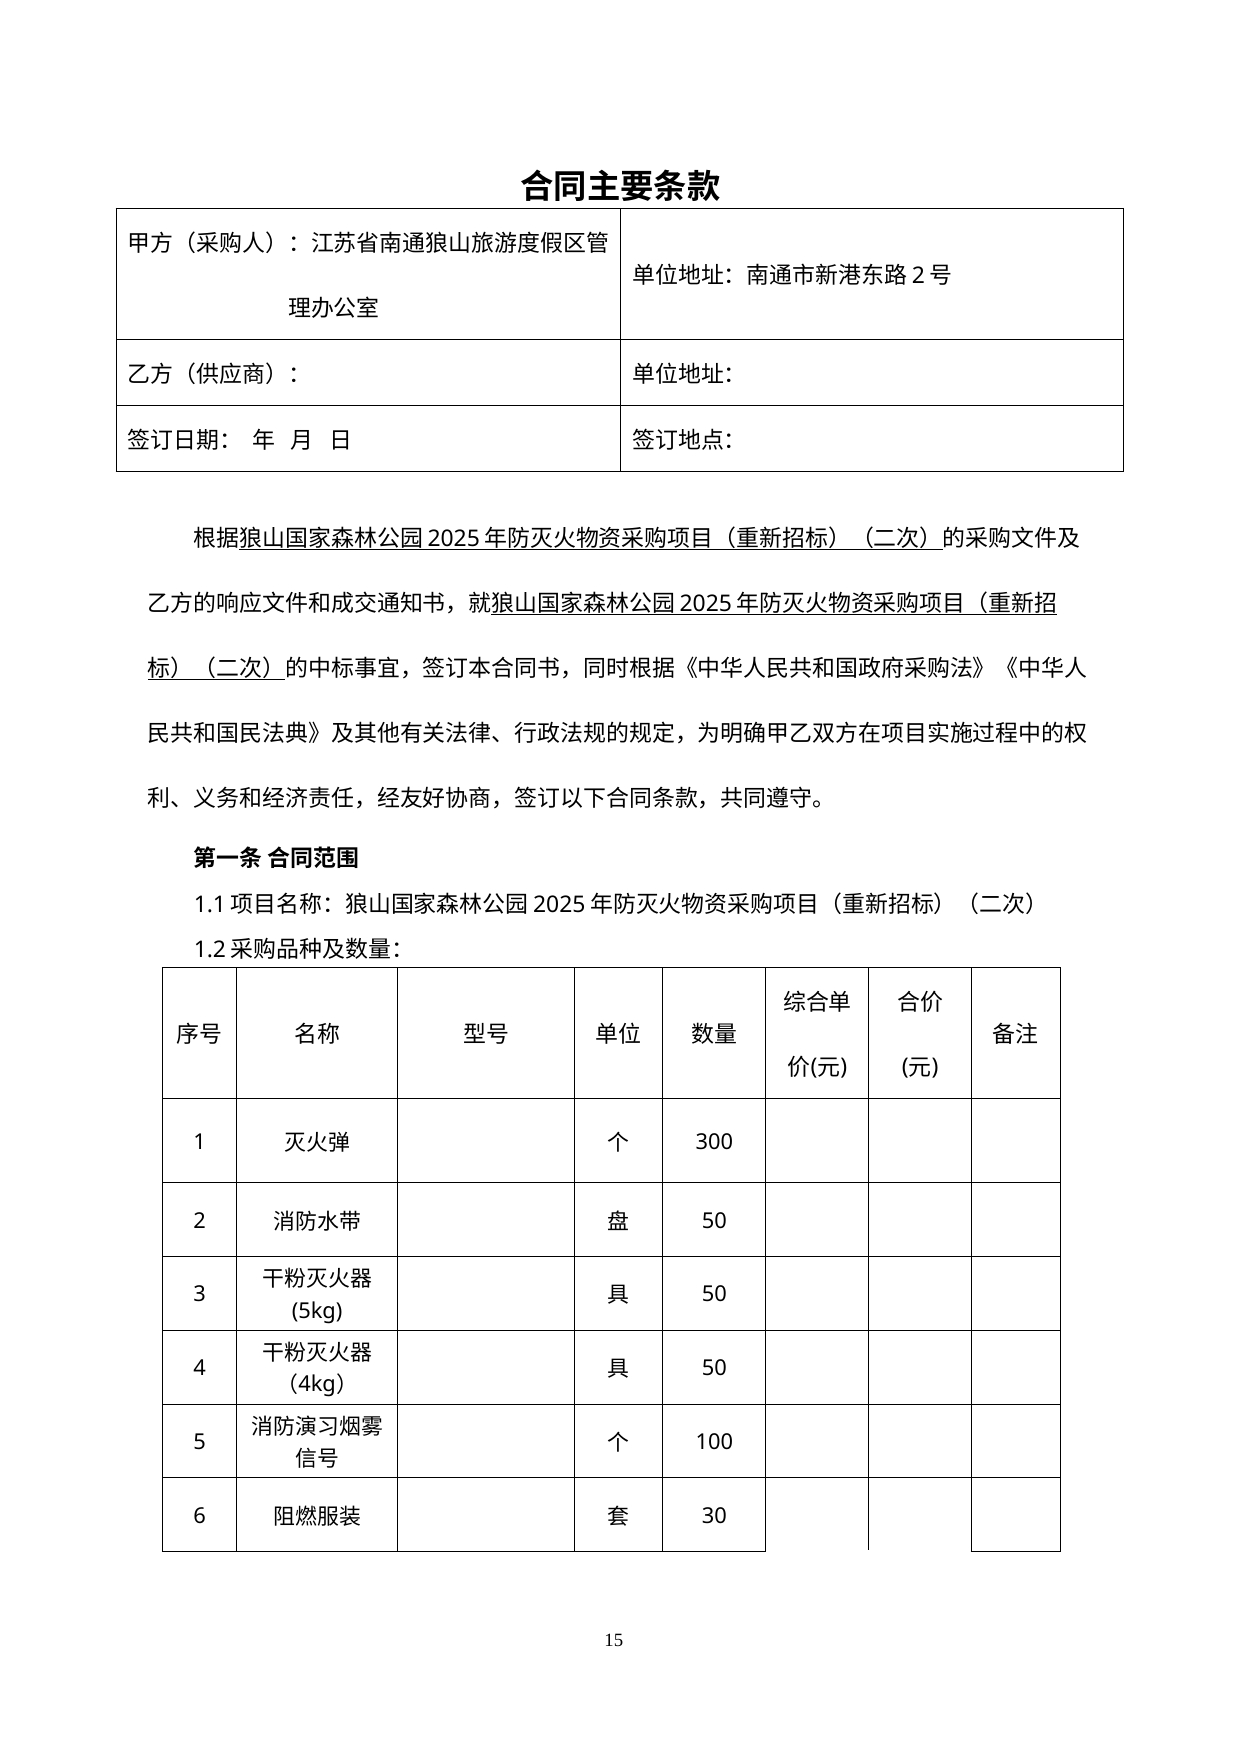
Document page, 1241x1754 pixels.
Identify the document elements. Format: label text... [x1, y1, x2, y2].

table_cell 消防演习烟雾信号 [237, 1405, 397, 1477]
table_cell 1 [163, 1099, 236, 1182]
table_cell 干粉灭火器（4kg） [237, 1331, 397, 1403]
text 根据狼山国家森林公园2025年防灭火物资采购项目（重新招标）（二次）的采购文件及乙方的响应文件和成交通知书，就狼山国家森林公园2025年防灭火物资采购项目（重新招标）（二次）的中标事宜，签订本合同书，同时根据《中华人民共和国政府采购法》《中华人民共和国民法典》及其他有关法律、行政法规的规定，为明确甲乙双方在项目实施过程中的权利、义务和经济责任，经友好协商，签订以下合同条款，共同遵守。 [148, 504, 1093, 829]
table_cell [869, 1183, 971, 1256]
table_cell [972, 1331, 1060, 1403]
table_cell [972, 1257, 1060, 1330]
table_cell 个 [575, 1099, 662, 1182]
table_cell [972, 1478, 1060, 1551]
table_cell 300 [663, 1099, 765, 1182]
table_cell [869, 1331, 971, 1403]
table_header 甲方（采购人）：江苏省南通狼山旅游度假区管理办公室 [117, 209, 620, 339]
table_cell [972, 1099, 1060, 1182]
table_cell 具 [575, 1331, 662, 1403]
table_header 综合单价(元) [766, 968, 868, 1098]
table_cell [398, 1183, 574, 1256]
table_cell 签订日期： 年 月 日 [117, 406, 620, 471]
table_header 单位地址：南通市新港东路2号 [621, 209, 1123, 339]
table_cell [869, 1257, 971, 1330]
table_cell [398, 1099, 574, 1182]
table_cell 6 [163, 1478, 236, 1551]
table_cell 2 [163, 1183, 236, 1256]
table_cell 30 [663, 1478, 765, 1551]
table_cell 5 [163, 1405, 236, 1477]
text 第一条 合同范围 [148, 829, 1093, 875]
table_cell 单位地址： [621, 340, 1123, 405]
table_cell 3 [163, 1257, 236, 1330]
table_cell 50 [663, 1257, 765, 1330]
table_cell 盘 [575, 1183, 662, 1256]
table_header 数量 [663, 968, 765, 1098]
table_cell [869, 1478, 971, 1551]
table_cell [766, 1257, 868, 1330]
table_cell 套 [575, 1478, 662, 1551]
table_cell 50 [663, 1331, 765, 1403]
text 1.1项目名称：狼山国家森林公园2025年防灭火物资采购项目（重新招标）（二次） [148, 875, 1093, 921]
table_cell 阻燃服装 [237, 1478, 397, 1551]
table_cell [766, 1405, 868, 1477]
table_cell [766, 1183, 868, 1256]
table_header 合价(元) [869, 968, 971, 1098]
table_header 序号 [163, 968, 236, 1098]
table_cell 100 [663, 1405, 765, 1477]
table_cell [869, 1405, 971, 1477]
table_cell 签订地点： [621, 406, 1123, 471]
table_cell [398, 1478, 574, 1551]
table_cell [972, 1405, 1060, 1477]
text 合同主要条款 [148, 162, 1093, 208]
table_cell [766, 1099, 868, 1182]
table_cell [398, 1257, 574, 1330]
table_cell 消防水带 [237, 1183, 397, 1256]
table_cell [766, 1331, 868, 1403]
table_cell 干粉灭火器(5kg) [237, 1257, 397, 1330]
table_header 单位 [575, 968, 662, 1098]
table_header 型号 [398, 968, 574, 1098]
table_cell 乙方（供应商）： [117, 340, 620, 405]
table_cell 50 [663, 1183, 765, 1256]
table_cell 具 [575, 1257, 662, 1330]
table_cell 个 [575, 1405, 662, 1477]
table_cell 4 [163, 1331, 236, 1403]
table_header 名称 [237, 968, 397, 1098]
table_cell [972, 1183, 1060, 1256]
table_cell [398, 1331, 574, 1403]
table_cell [869, 1099, 971, 1182]
table_cell 灭火弹 [237, 1099, 397, 1182]
table_header 备注 [972, 968, 1060, 1098]
table_cell [766, 1478, 868, 1551]
text 1.2采购品种及数量： [148, 921, 1093, 967]
table_cell [398, 1405, 574, 1477]
